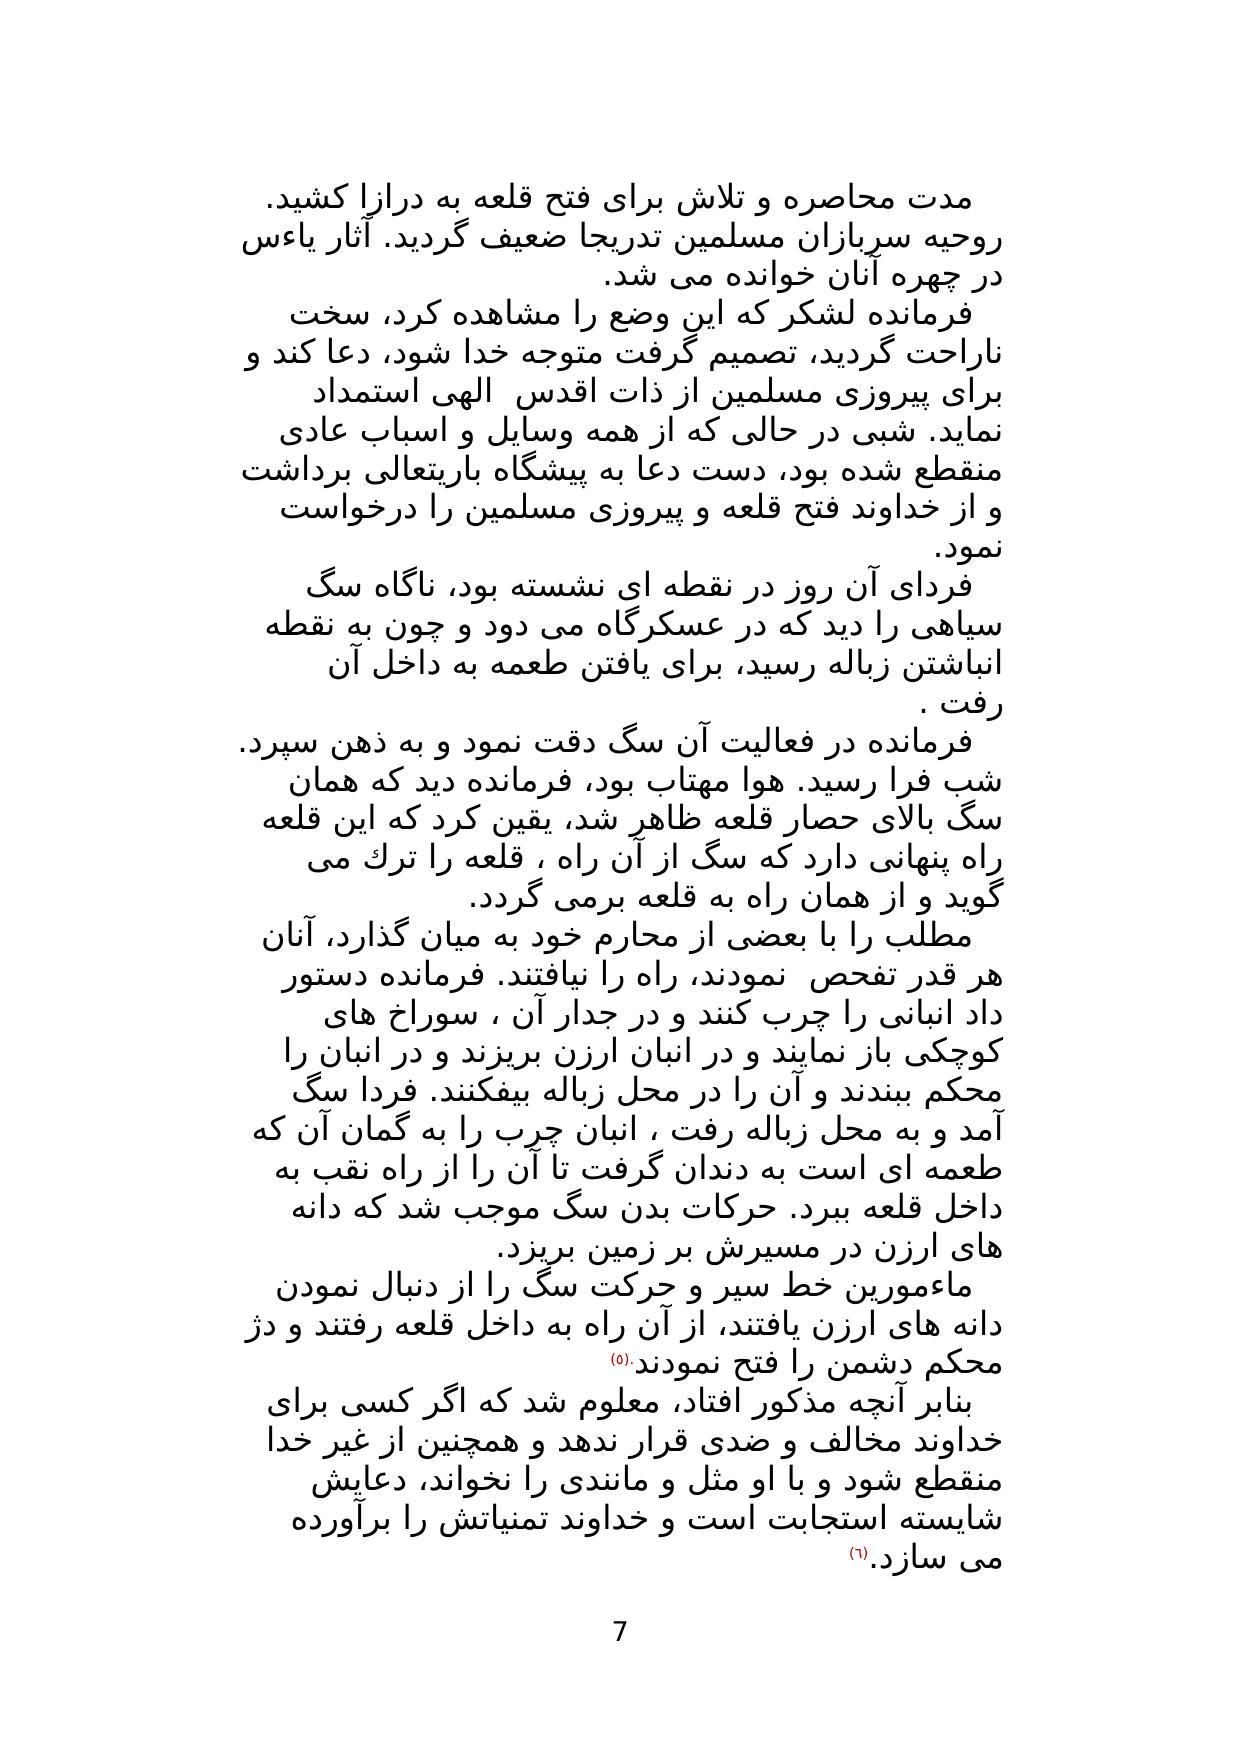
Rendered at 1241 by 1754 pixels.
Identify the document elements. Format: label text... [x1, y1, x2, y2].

text مطلب را با بعضى از محارم خود به ميان گذارد، آنان هر قدر تفحص ‍ نمودند، راه را نيافتند. فرمانده دستور داد انبانى را چرب كنند و در جدار آن ، سوراخ ‌هاى كوچكى باز نمايند و در انبان ارزن بريزند و در انبان را محكم ببندند و آن را در محل زباله بيفكنند. فردا سگ آمد و به محل زباله رفت ، انبان چرب را به گمان آن كه طعمه اى است به دندان گرفت تا آن را از راه نقب به داخل قلعه ببرد. حركات بدن سگ موجب شد كه دانه هاى ارزن در مسيرش بر زمين بريزد. [236, 915, 1004, 1265]
text فرمانده در فعاليت آن سگ دقت نمود و به ذهن سپرد. شب فرا رسيد. هوا مهتاب بود، فرمانده ديد كه همان سگ بالاى حصار قلعه ظاهر شد، يقين كرد كه اين قلعه راه پنهانى دارد كه سگ از آن راه ، قلعه را ترك مى گويد و از همان راه به قلعه برمى گردد. [236, 721, 1004, 915]
text ماءمورين خط سير و حركت سگ را از دنبال نمودن دانه هاى ارزن يافتند، از آن راه به داخل قلعه رفتند و دژ محكم دشمن را فتح نمودند.(٥) [236, 1265, 1004, 1382]
text فرمانده لشكر كه اين وضع را مشاهده كرد، سخت ناراحت گرديد، تصميم گرفت متوجه خدا شود، دعا كند و براى پيروزى مسلمين از ذات اقدس ‍ الهى استمداد نمايد. شبى در حالى كه از همه وسايل و اسباب عادى منقطع شده بود، دست دعا به پيشگاه باريتعالى برداشت و از خداوند فتح قلعه و پيروزى مسلمين را درخواست نمود. [236, 294, 1004, 566]
text فرداى آن روز در نقطه اى نشسته بود، ناگاه سگ سياهى را ديد كه در عسكرگاه مى دود و چون به نقطه انباشتن زباله رسيد، براى يافتن طعمه به داخل آن رفت . [236, 566, 1004, 721]
text بنابر آنچه مذكور افتاد، معلوم شد كه اگر كسى براى خداوند مخالف و ضدى قرار ندهد و همچنين از غير خدا منقطع شود و با او مثل و مانندى را نخواند، دعايش شايسته استجابت است و خداوند تمنياتش را برآورده مى سازد.(٦) [236, 1382, 1004, 1576]
text مدت محاصره و تلاش براى فتح قلعه به درازا كشيد. روحيه سربازان مسلمين تدريجا ضعيف گرديد. آثار ياءس در چهره آنان خوانده مى شد. [236, 177, 1004, 294]
